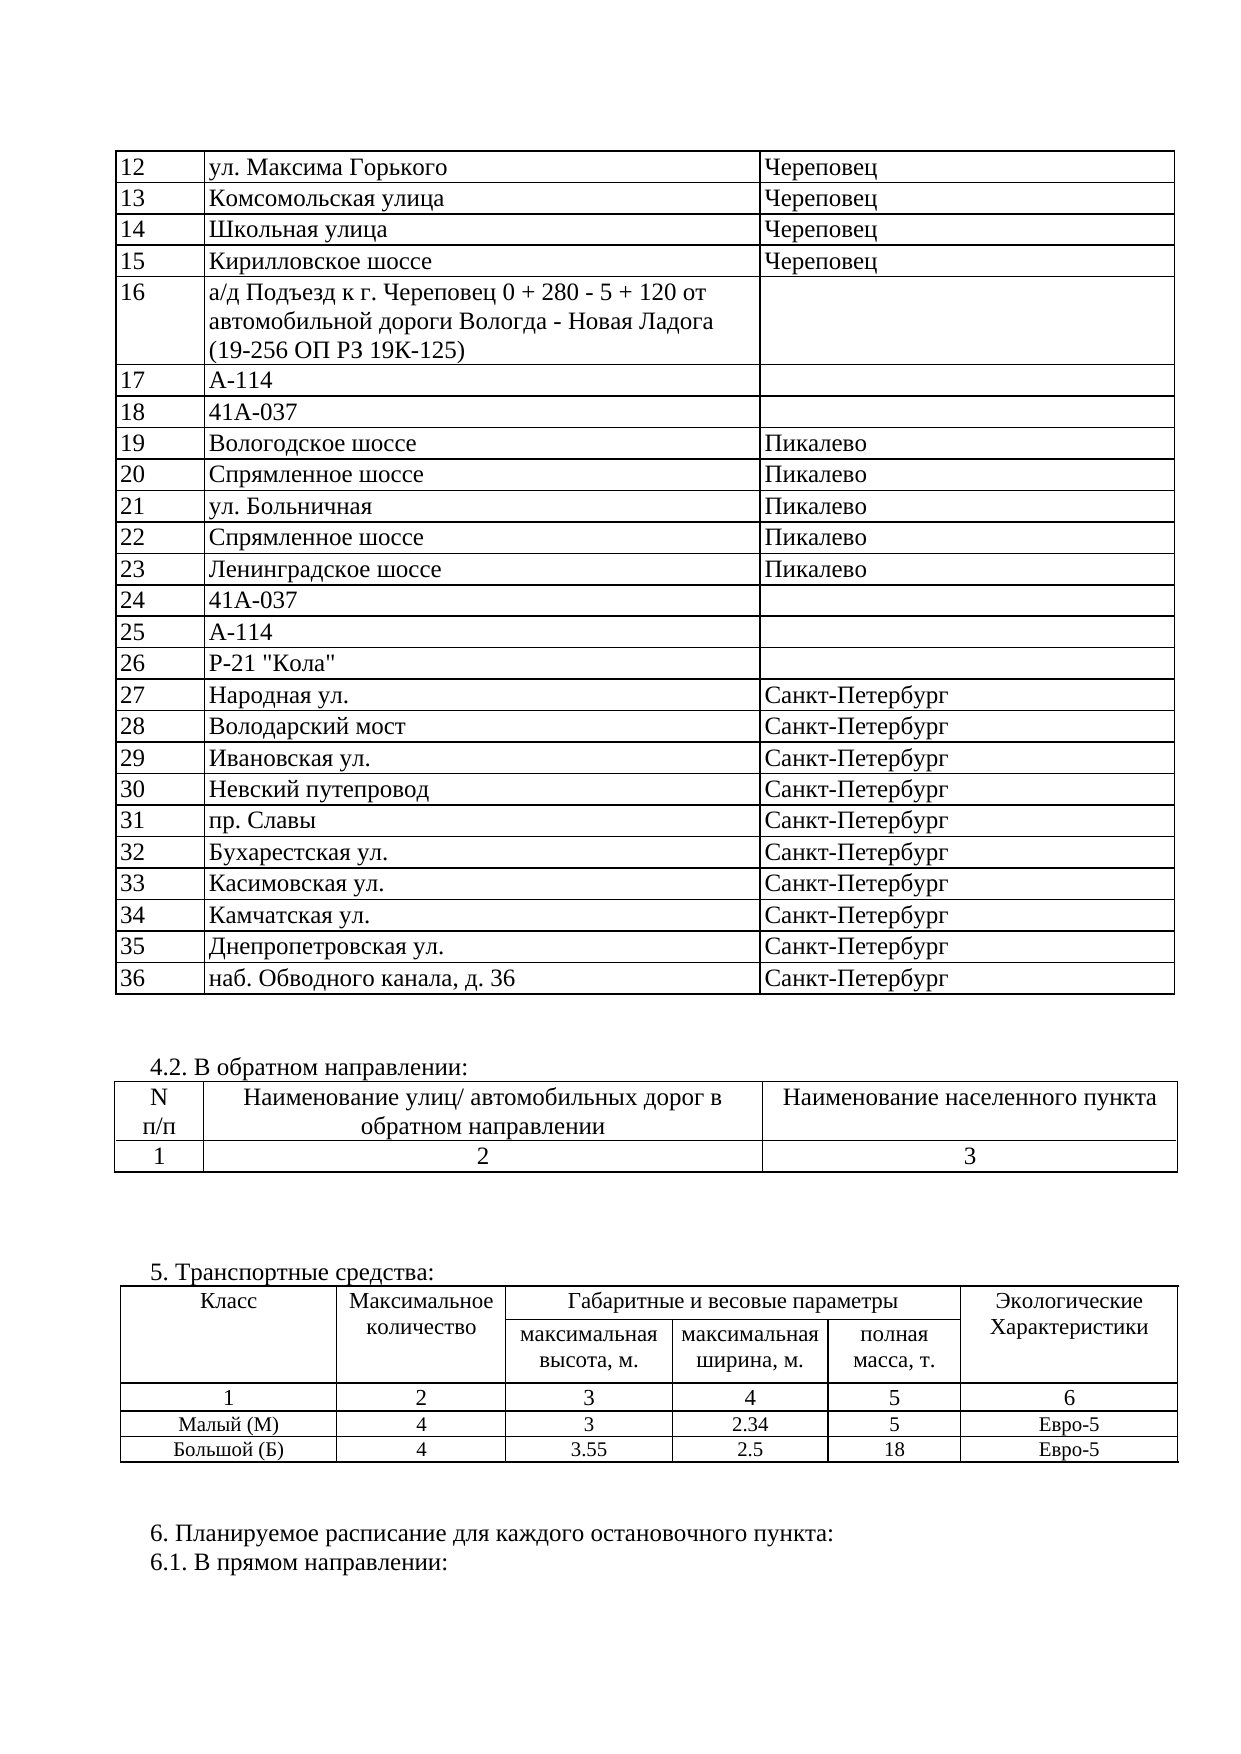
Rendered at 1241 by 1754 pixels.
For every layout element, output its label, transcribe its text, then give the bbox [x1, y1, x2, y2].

table_cell Школьная улица [205, 215, 759, 244]
table_cell [761, 277, 1174, 364]
table_cell Санкт-Петербург [761, 806, 1174, 836]
table_cell 20 [117, 460, 204, 489]
table_cell Кирилловское шоссе [205, 246, 759, 276]
table_cell [761, 397, 1174, 427]
text 6. Планируемое расписание для каждого остановочного пункта: [150, 1518, 1090, 1547]
table_cell ул. Больничная [205, 491, 759, 521]
table_cell пр. Славы [205, 806, 759, 836]
table_cell А-114 [205, 365, 759, 395]
table_cell 32 [117, 837, 204, 867]
table_cell 16 [117, 277, 204, 364]
table_cell Пикалево [761, 460, 1174, 489]
table_cell Санкт-Петербург [761, 900, 1174, 930]
table_cell 4 [673, 1384, 827, 1410]
table_cell 2.5 [673, 1437, 827, 1461]
table_cell максимальная ширина, м. [673, 1320, 827, 1382]
table_cell [761, 365, 1174, 395]
table_cell Спрямленное шоссе [205, 460, 759, 489]
table_cell 2 [204, 1141, 762, 1171]
table_cell 2.34 [673, 1412, 827, 1436]
table_cell Народная ул. [205, 680, 759, 710]
table_cell 3 [506, 1384, 672, 1410]
table_cell 4 [337, 1437, 505, 1461]
table_cell 3.55 [506, 1437, 672, 1461]
table_cell Днепропетровская ул. [205, 932, 759, 961]
table_cell Невский путепровод [205, 774, 759, 804]
table_header Класс [121, 1287, 336, 1382]
table_cell 33 [117, 869, 204, 898]
table_cell 1 [115, 1141, 203, 1171]
text 6.1. В прямом направлении: [150, 1547, 1090, 1575]
table_cell Ивановская ул. [205, 743, 759, 773]
table_cell 26 [117, 648, 204, 678]
table_cell [761, 617, 1174, 647]
table_cell Володарский мост [205, 711, 759, 741]
table_cell 15 [117, 246, 204, 276]
table_cell Санкт-Петербург [761, 932, 1174, 961]
table_cell 12 [117, 152, 204, 181]
table_cell [761, 648, 1174, 678]
table_header Максимальное количество [337, 1287, 505, 1382]
table_cell Евро-5 [961, 1437, 1177, 1461]
table_cell 28 [117, 711, 204, 741]
table_cell 3 [506, 1412, 672, 1436]
table_cell 13 [117, 183, 204, 213]
table_cell 2 [337, 1384, 505, 1410]
table_cell 19 [117, 428, 204, 458]
table_cell Череповец [761, 246, 1174, 276]
table_cell 1 [121, 1384, 336, 1410]
text 5. Транспортные средства: [150, 1257, 1090, 1285]
table_cell 29 [117, 743, 204, 773]
table_cell полная масса, т. [829, 1320, 960, 1382]
table_cell Бухарестская ул. [205, 837, 759, 867]
table_cell Р-21 "Кола" [205, 648, 759, 678]
table_cell Череповец [761, 152, 1174, 181]
table_cell 14 [117, 215, 204, 244]
table_cell Спрямленное шоссе [205, 523, 759, 552]
text 4.2. В обратном направлении: [150, 1052, 1090, 1081]
table_cell Комсомольская улица [205, 183, 759, 213]
table_cell 18 [117, 397, 204, 427]
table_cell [205, 277, 759, 364]
table_cell 17 [117, 365, 204, 395]
table_cell Пикалево [761, 554, 1174, 584]
table_cell 6 [961, 1384, 1177, 1410]
table_cell 27 [117, 680, 204, 710]
table_cell 18 [829, 1437, 960, 1461]
table_cell 36 [117, 963, 204, 993]
table_cell Пикалево [761, 491, 1174, 521]
table_cell Ленинградское шоссе [205, 554, 759, 584]
table_cell Пикалево [761, 428, 1174, 458]
table_header Габаритные и весовые параметры [506, 1287, 960, 1319]
table_cell 30 [117, 774, 204, 804]
table_cell А-114 [205, 617, 759, 647]
table_cell Санкт-Петербург [761, 774, 1174, 804]
table_cell 5 [829, 1412, 960, 1436]
table_cell Санкт-Петербург [761, 743, 1174, 773]
table_cell максимальная высота, м. [506, 1320, 672, 1382]
table_cell 5 [829, 1384, 960, 1410]
table_header Наименование населенного пункта [763, 1082, 1177, 1140]
table_cell [761, 586, 1174, 615]
table_cell Санкт-Петербург [761, 837, 1174, 867]
table_cell 35 [117, 932, 204, 961]
table_cell Большой (Б) [121, 1437, 336, 1461]
table_cell Череповец [761, 215, 1174, 244]
table_header N п/п [115, 1082, 203, 1140]
table_cell 4 [337, 1412, 505, 1436]
table_cell Санкт-Петербург [761, 963, 1174, 993]
table_header Экологические Характеристики [961, 1287, 1177, 1382]
table_cell Санкт-Петербург [761, 869, 1174, 898]
table_cell Санкт-Петербург [761, 680, 1174, 710]
table_cell 25 [117, 617, 204, 647]
table_cell 41А-037 [205, 397, 759, 427]
table_cell Вологодское шоссе [205, 428, 759, 458]
table_cell 22 [117, 523, 204, 552]
table_cell 23 [117, 554, 204, 584]
table_cell наб. Обводного канала, д. 36 [205, 963, 759, 993]
table_cell 21 [117, 491, 204, 521]
table_cell Череповец [761, 183, 1174, 213]
table_cell 31 [117, 806, 204, 836]
table_cell Касимовская ул. [205, 869, 759, 898]
table_cell 3 [763, 1140, 1177, 1171]
table_cell Малый (М) [121, 1412, 336, 1436]
table_cell 34 [117, 900, 204, 930]
table_cell 24 [117, 586, 204, 615]
table_cell Пикалево [761, 523, 1174, 552]
table_cell Санкт-Петербург [761, 711, 1174, 741]
table_cell Евро-5 [961, 1412, 1177, 1436]
table_header Наименование улиц/ автомобильных дорог в обратном направлении [204, 1082, 762, 1140]
table_cell Камчатская ул. [205, 900, 759, 930]
table_cell 41А-037 [205, 586, 759, 615]
table_cell ул. Максима Горького [205, 152, 759, 181]
